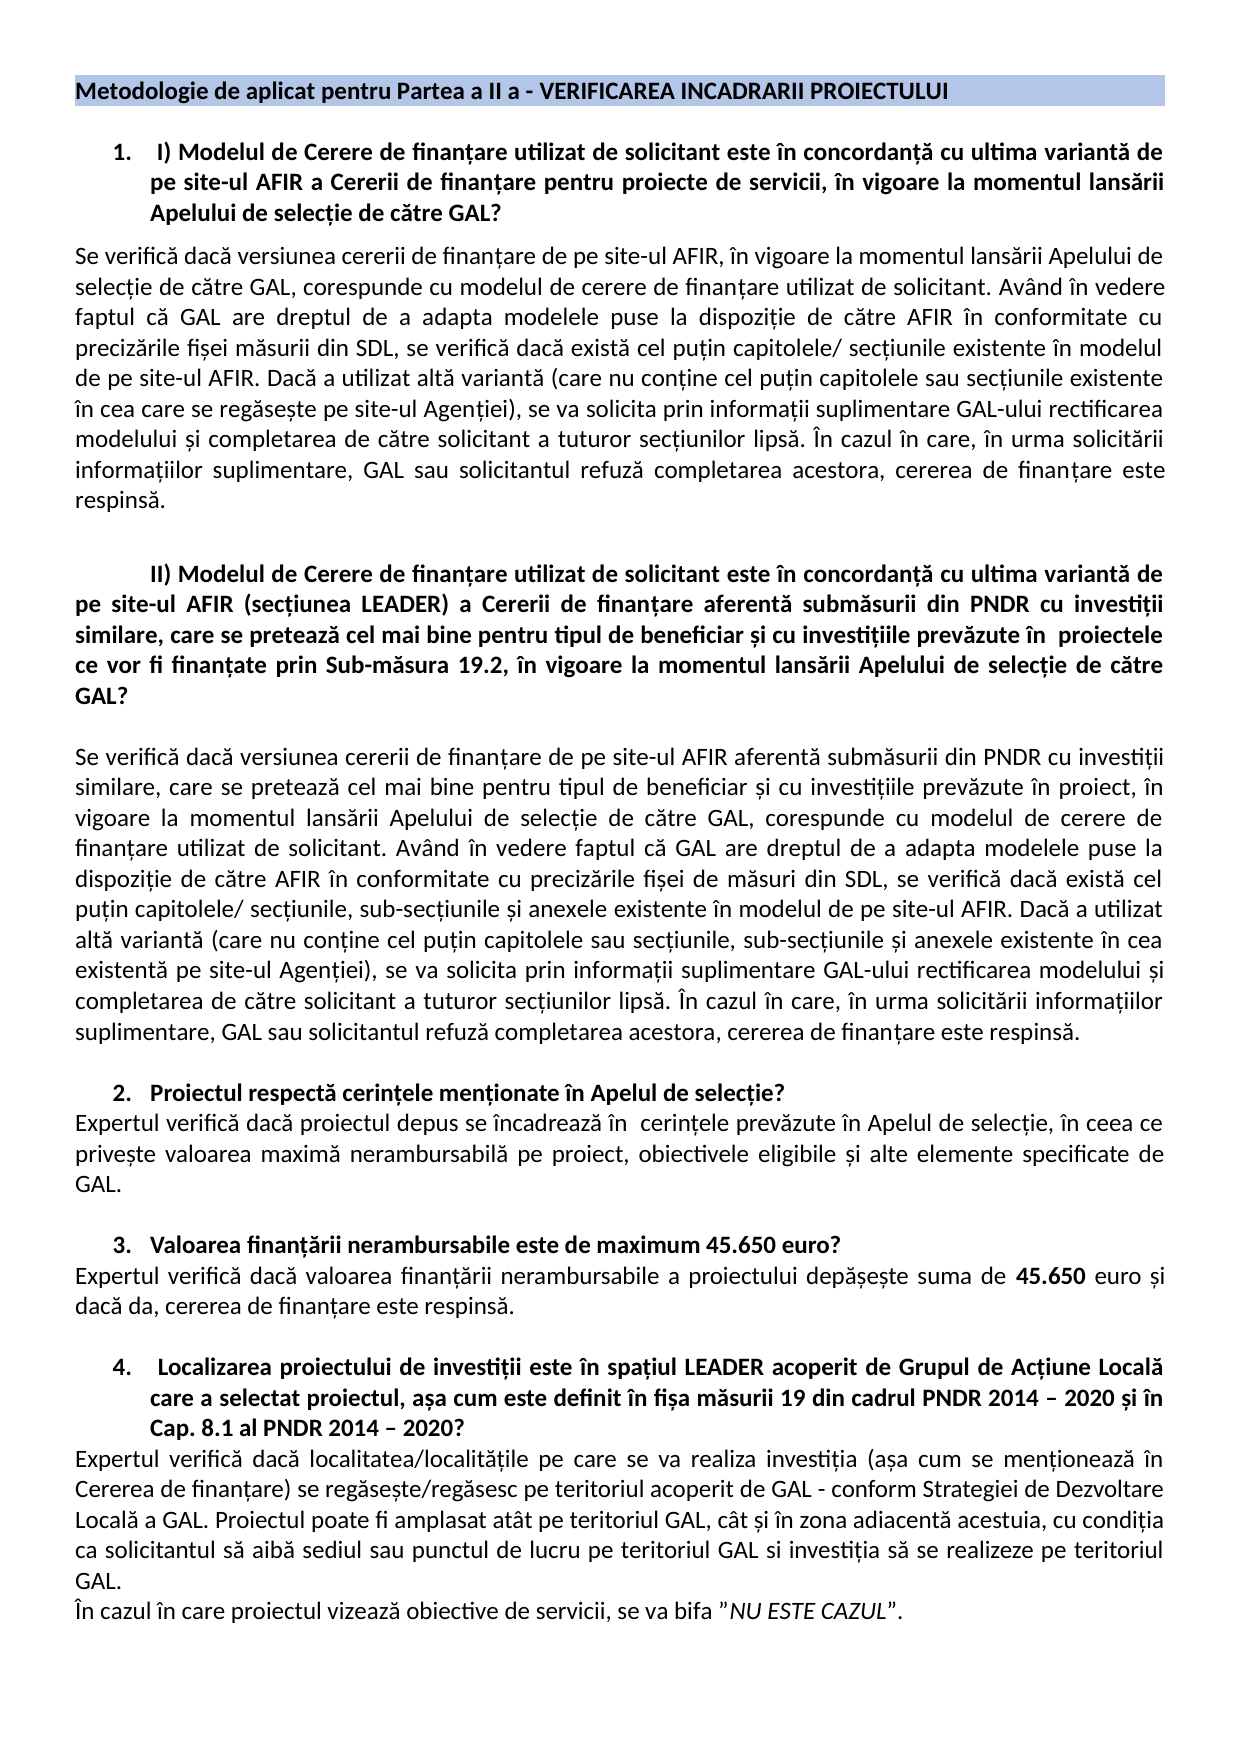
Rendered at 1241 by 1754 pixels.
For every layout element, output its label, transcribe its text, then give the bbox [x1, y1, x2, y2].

text Expertul verifică dacă localitatea/localitățile pe care se va realiza investiția (așa cum se menționează în Cererea de finanțare) se regăsește/regăsesc pe teritoriul acoperit de GAL - conform Strategiei de Dezvoltare Locală a GAL. Proiectul poate fi amplasat atât pe teritoriul GAL, cât și în zona adiacentă acestuia, cu condiția ca solicitantul să aibă sediul sau punctul de lucru pe teritoriul GAL si investiția să se realizeze pe teritoriul GAL. [75, 1443, 1165, 1596]
text Se verifică dacă versiunea cererii de finanţare de pe site-ul AFIR aferentă submăsurii din PNDR cu investiții similare, care se pretează cel mai bine pentru tipul de beneficiar și cu investițiile prevăzute în proiect, în vigoare la momentul lansării Apelului de selecție de către GAL, corespunde cu modelul de cerere de finanţare utilizat de solicitant. Având în vedere faptul că GAL are dreptul de a adapta modelele puse la dispoziție de către AFIR în conformitate cu precizările fișei de măsuri din SDL, se verifică dacă există cel puțin capitolele/ secțiunile, sub-secțiunile și anexele existente în modelul de pe site-ul AFIR. Dacă a utilizat altă variantă (care nu conține cel puțin capitolele sau secțiunile, sub-secțiunile și anexele existente în cea existentă pe site-ul Agenţiei), se va solicita prin informații suplimentare GAL-ului rectificarea modelului și completarea de către solicitant a tuturor secțiunilor lipsă. În cazul în care, în urma solicitării informațiilor suplimentare, GAL sau solicitantul refuză completarea acestora, cererea de finanţare este respinsă. [75, 741, 1165, 1046]
list Valoarea finanțării nerambursabile este de maximum 45.650 euro? [112, 1229, 1165, 1260]
list I) Modelul de Cerere de finanțare utilizat de solicitant este în concordanță cu ultima variantă de pe site-ul AFIR a Cererii de finanţare pentru proiecte de servicii, în vigoare la momentul lansării Apelului de selecție de către GAL? [112, 136, 1165, 228]
text II) Modelul de Cerere de finanțare utilizat de solicitant este în concordanță cu ultima variantă de pe site-ul AFIR (secțiunea LEADER) a Cererii de finanţare aferentă submăsurii din PNDR cu investiții similare, care se pretează cel mai bine pentru tipul de beneficiar și cu investițiile prevăzute în proiectele ce vor fi finanțate prin Sub-măsura 19.2, în vigoare la momentul lansării Apelului de selecție de către GAL? [75, 558, 1165, 710]
text Expertul verifică dacă valoarea finanțării nerambursabile a proiectului depășește suma de 45.650 euro și dacă da, cererea de finanțare este respinsă. [75, 1260, 1165, 1321]
text Expertul verifică dacă proiectul depus se încadrează în cerințele prevăzute în Apelul de selecție, în ceea ce privește valoarea maximă nerambursabilă pe proiect, obiectivele eligibile și alte elemente specificate de GAL. [75, 1107, 1165, 1199]
text Metodologie de aplicat pentru Partea a II a - VERIFICAREA INCADRARII PROIECTULUI [75, 75, 1165, 106]
text Se verifică dacă versiunea cererii de finanţare de pe site-ul AFIR, în vigoare la momentul lansării Apelului de selecție de către GAL, corespunde cu modelul de cerere de finanţare utilizat de solicitant. Având în vedere faptul că GAL are dreptul de a adapta modelele puse la dispoziție de către AFIR în conformitate cu precizările fișei măsurii din SDL, se verifică dacă există cel puțin capitolele/ secțiunile existente în modelul de pe site-ul AFIR. Dacă a utilizat altă variantă (care nu conține cel puțin capitolele sau secțiunile existente în cea care se regăsește pe site-ul Agenţiei), se va solicita prin informații suplimentare GAL-ului rectificarea modelului și completarea de către solicitant a tuturor secțiunilor lipsă. În cazul în care, în urma solicitării informațiilor suplimentare, GAL sau solicitantul refuză completarea acestora, cererea de finanţare este respinsă. [75, 240, 1165, 515]
list Localizarea proiectului de investiții este în spațiul LEADER acoperit de Grupul de Acțiune Locală care a selectat proiectul, așa cum este definit în fișa măsurii 19 din cadrul PNDR 2014 – 2020 și în Cap. 8.1 al PNDR 2014 – 2020? [112, 1351, 1165, 1443]
list Proiectul respectă cerințele menționate în Apelul de selecție? [112, 1077, 1165, 1107]
text În cazul în care proiectul vizează obiective de servicii, se va bifa ”NU ESTE CAZUL”. [75, 1596, 1165, 1626]
